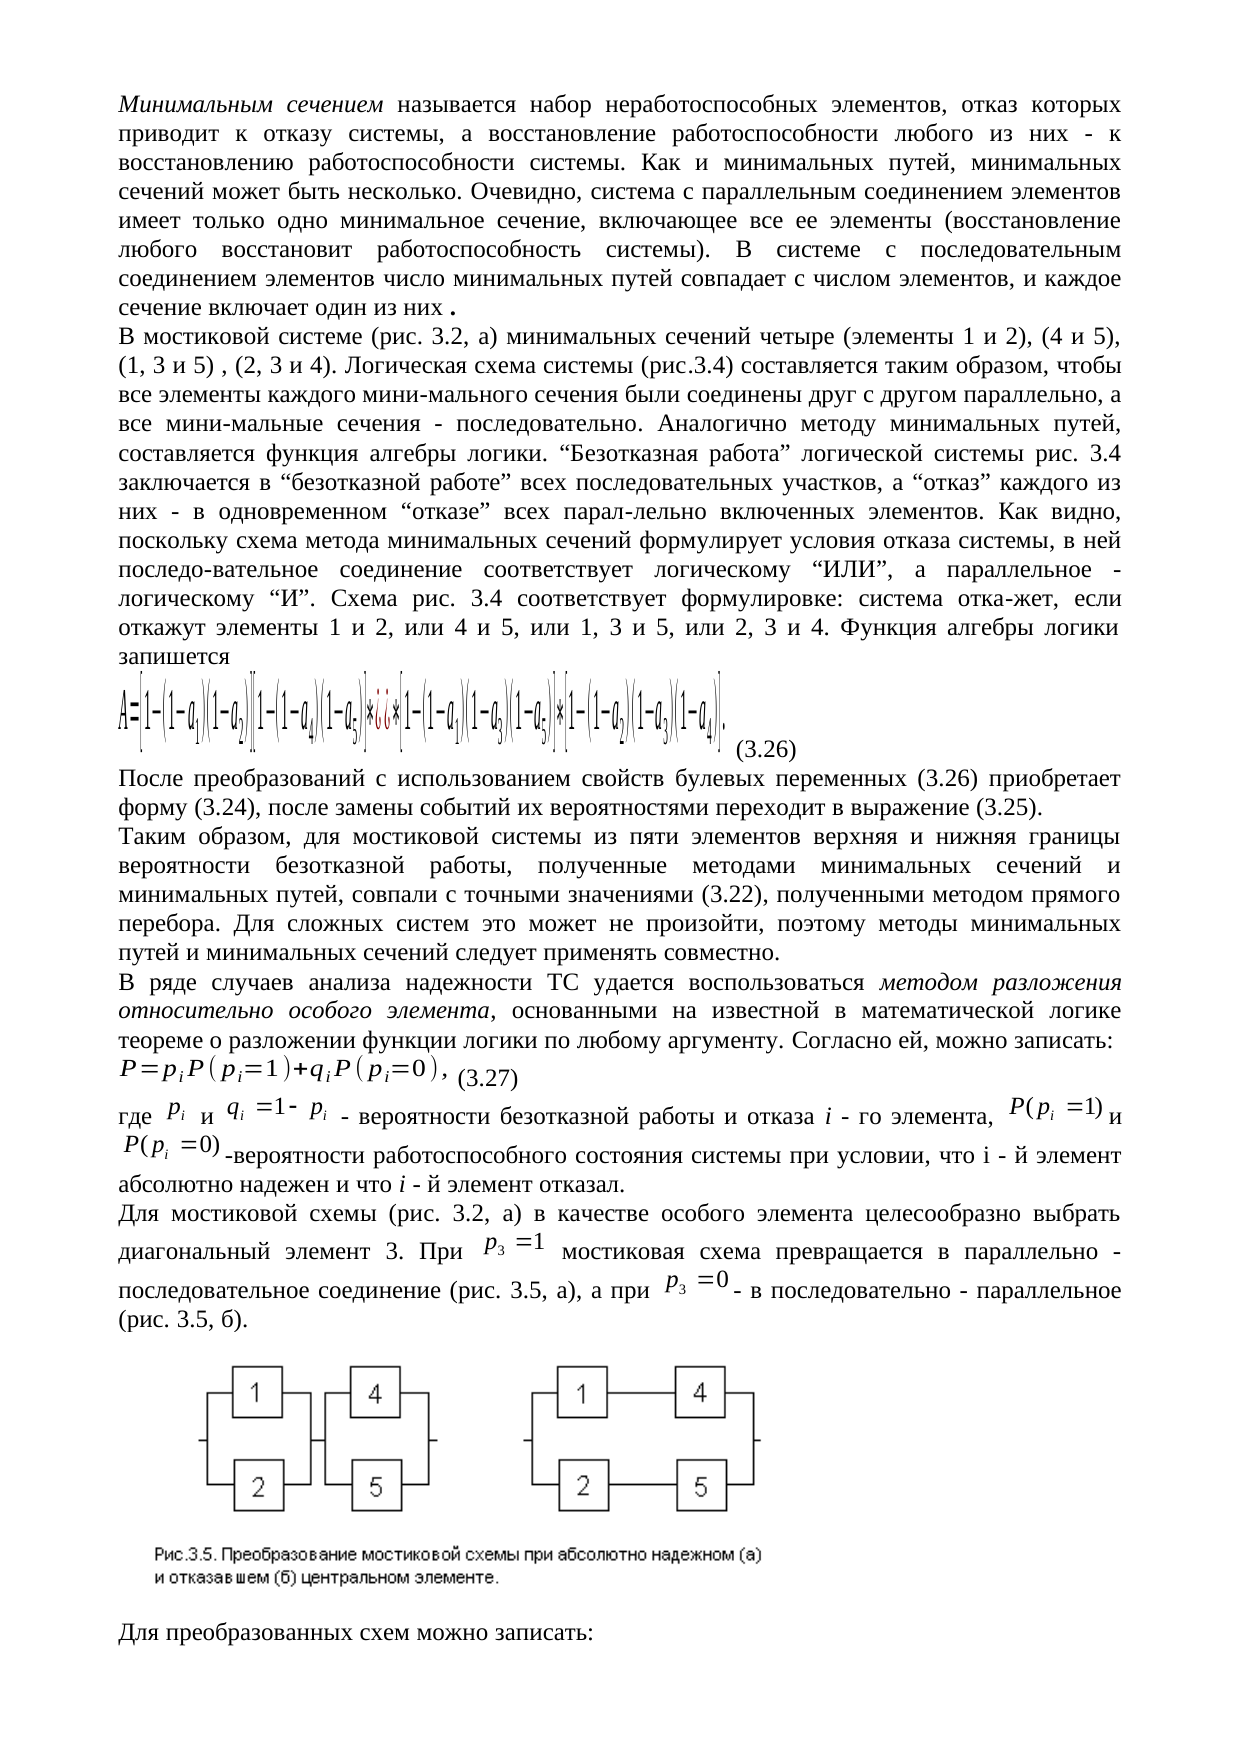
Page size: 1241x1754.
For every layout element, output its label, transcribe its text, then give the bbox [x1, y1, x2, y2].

text (3.27) [118, 1053, 1122, 1092]
text Для преобразованных схем можно записать: [118, 1617, 1122, 1646]
text Таким образом, для мостиковой системы из пяти элементов верхняя и нижняя границы вероятности безотказной работы, полученные методами минимальных сечений и минимальных путей, совпали с точными значениями (3.22), полученными методом прямого перебора. Для сложных систем это может не произойти, поэтому методы минимальных путей и минимальных сечений следует применять совместно. [118, 821, 1122, 966]
text В ряде случаев анализа надежности ТС удается воспользоваться методом разложения относительно особого элемента, основанными на известной в математической логике теореме о разложении функции логики по любому аргументу. Согласно ей, можно записать: [118, 966, 1122, 1053]
text (3.26) [118, 670, 1122, 763]
text После преобразований с использованием свойств булевых переменных (3.26) приобретает форму (3.24), после замены событий их вероятностями переходит в выражение (3.25). [118, 763, 1122, 821]
text Для мостиковой схемы (рис. 3.2, а) в качестве особого элемента целесообразно выбрать диагональный элемент 3. При мостиковая схема превращается в параллельно - последовательное соединение (рис. 3.5, а), а при - в последовательно - параллельное (рис. 3.5, б). [118, 1198, 1122, 1333]
text В мостиковой системе (рис. 3.2, а) минимальных сечений четыре (элементы 1 и 2), (4 и 5), (1, 3 и 5) , (2, 3 и 4). Логическая схема системы (рис.3.4) составляется таким образом, чтобы все элементы каждого мини-мального сечения были соединены друг с другом параллельно, а все мини-мальные сечения - последовательно. Аналогично методу минимальных путей, составляется функция алгебры логики. “Безотказная работа” логической системы рис. 3.4 заключается в “безотказной работе” всех последовательных участков, а “отказ” каждого из них - в одновременном “отказе” всех парал-лельно включенных элементов. Как видно, поскольку схема метода минимальных сечений формулирует условия отказа системы, в ней последо-вательное соединение соответствует логическому “ИЛИ”, а параллельное - логическому “И”. Схема рис. 3.4 соответствует формулировке: система отка-жет, если откажут элементы 1 и 2, или 4 и 5, или 1, 3 и 5, или 2, 3 и 4. Функция алгебры логики запишется [118, 321, 1122, 670]
text Минимальным сечением называется набор неработоспособных элементов, отказ которых приводит к отказу системы, а восстановление работоспособности любого из них - к восстановлению работоспособности системы. Как и минимальных путей, минимальных сечений может быть несколько. Очевидно, система с параллельным соединением элементов имеет только одно минимальное сечение, включающее все ее элементы (восстановление любого восстановит работоспособность системы). В системе с последовательным соединением элементов число минимальных путей совпадает с числом элементов, и каждое сечение включает один из них . [118, 89, 1122, 321]
text где и - вероятности безотказной работы и отказа i - го элемента, и-вероятности работоспособного состояния системы при условии, что i - й элемент абсолютно надежен и что i - й элемент отказал. [118, 1092, 1122, 1198]
picture [124, 1332, 777, 1618]
